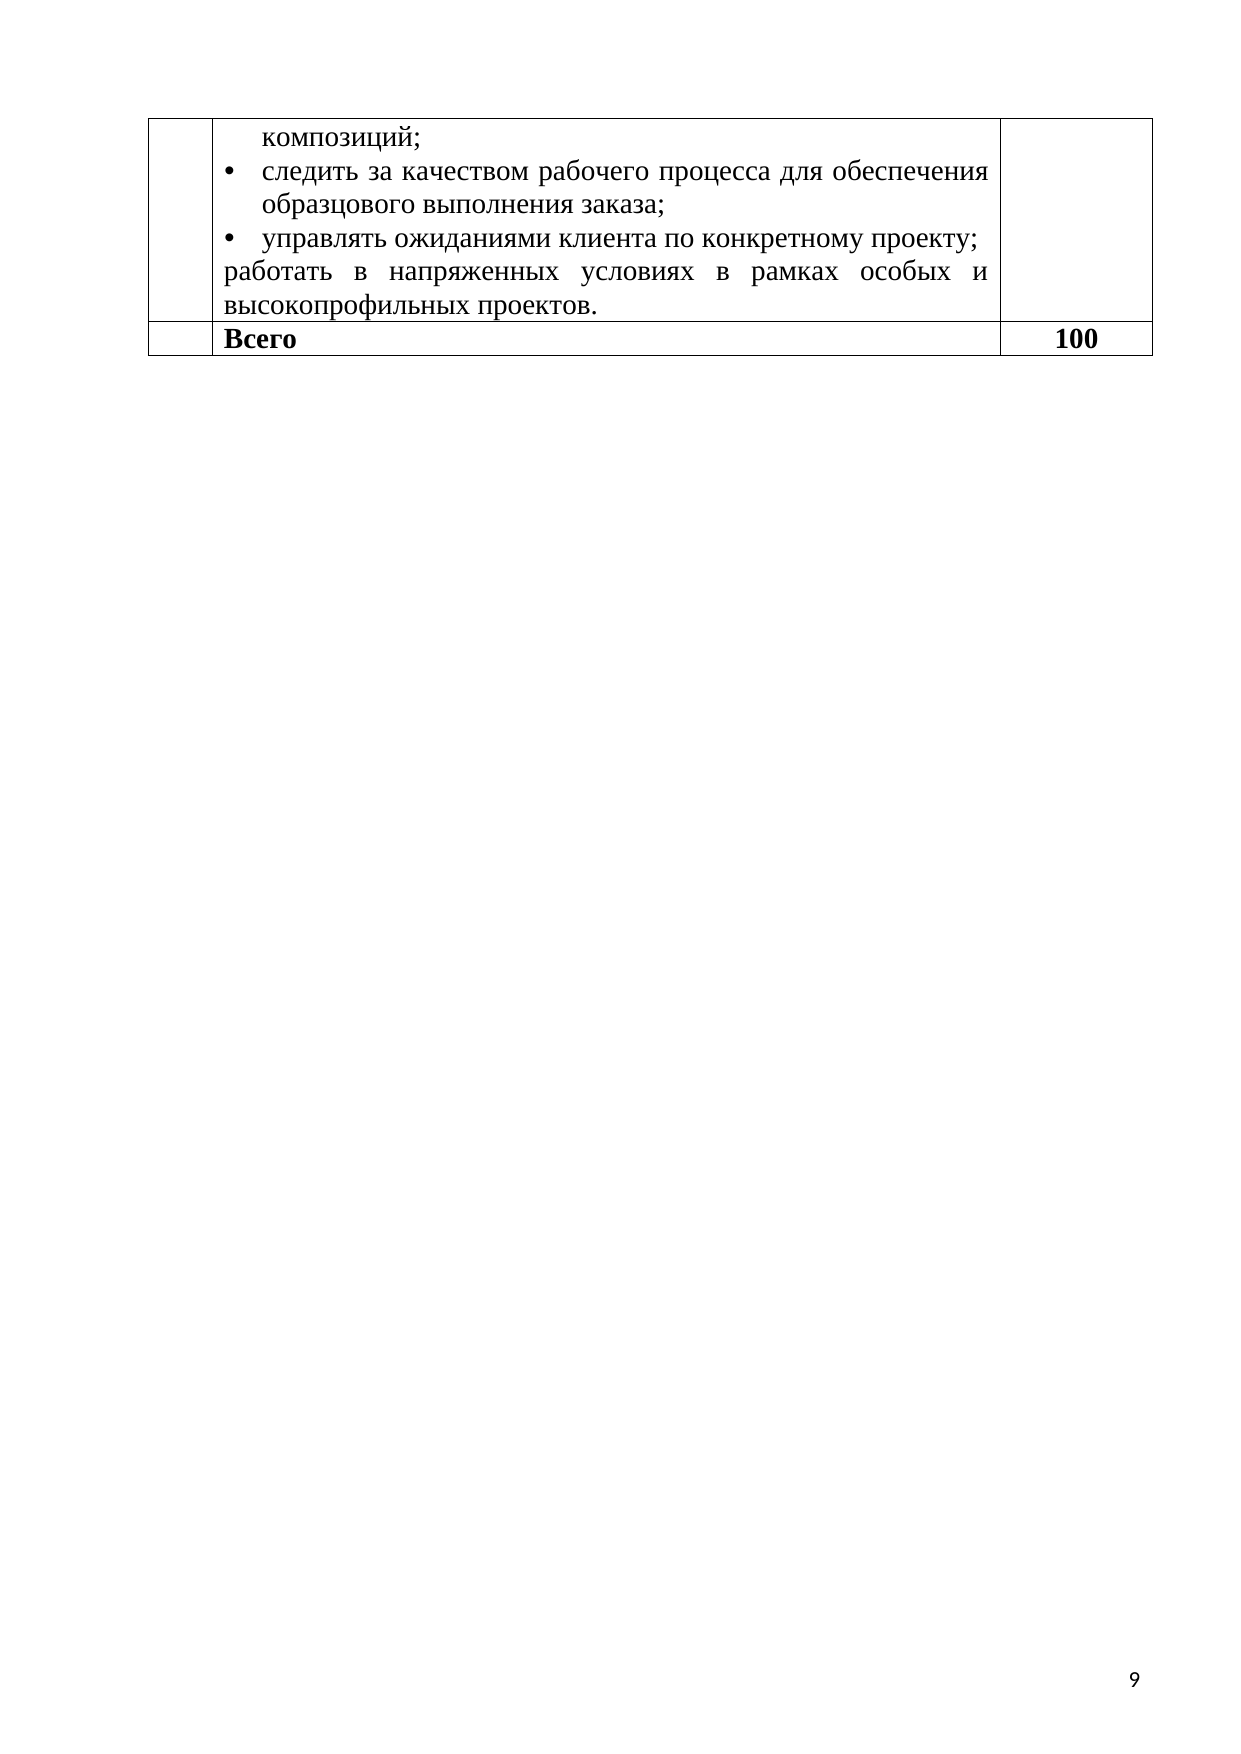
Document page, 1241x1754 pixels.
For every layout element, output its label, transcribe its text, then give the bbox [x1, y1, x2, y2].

table_cell [1001, 119, 1152, 321]
table_cell Всего [213, 322, 1000, 355]
table_cell 100 [1001, 322, 1152, 355]
table_cell [149, 119, 212, 321]
table_cell [149, 322, 212, 355]
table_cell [213, 119, 1000, 321]
